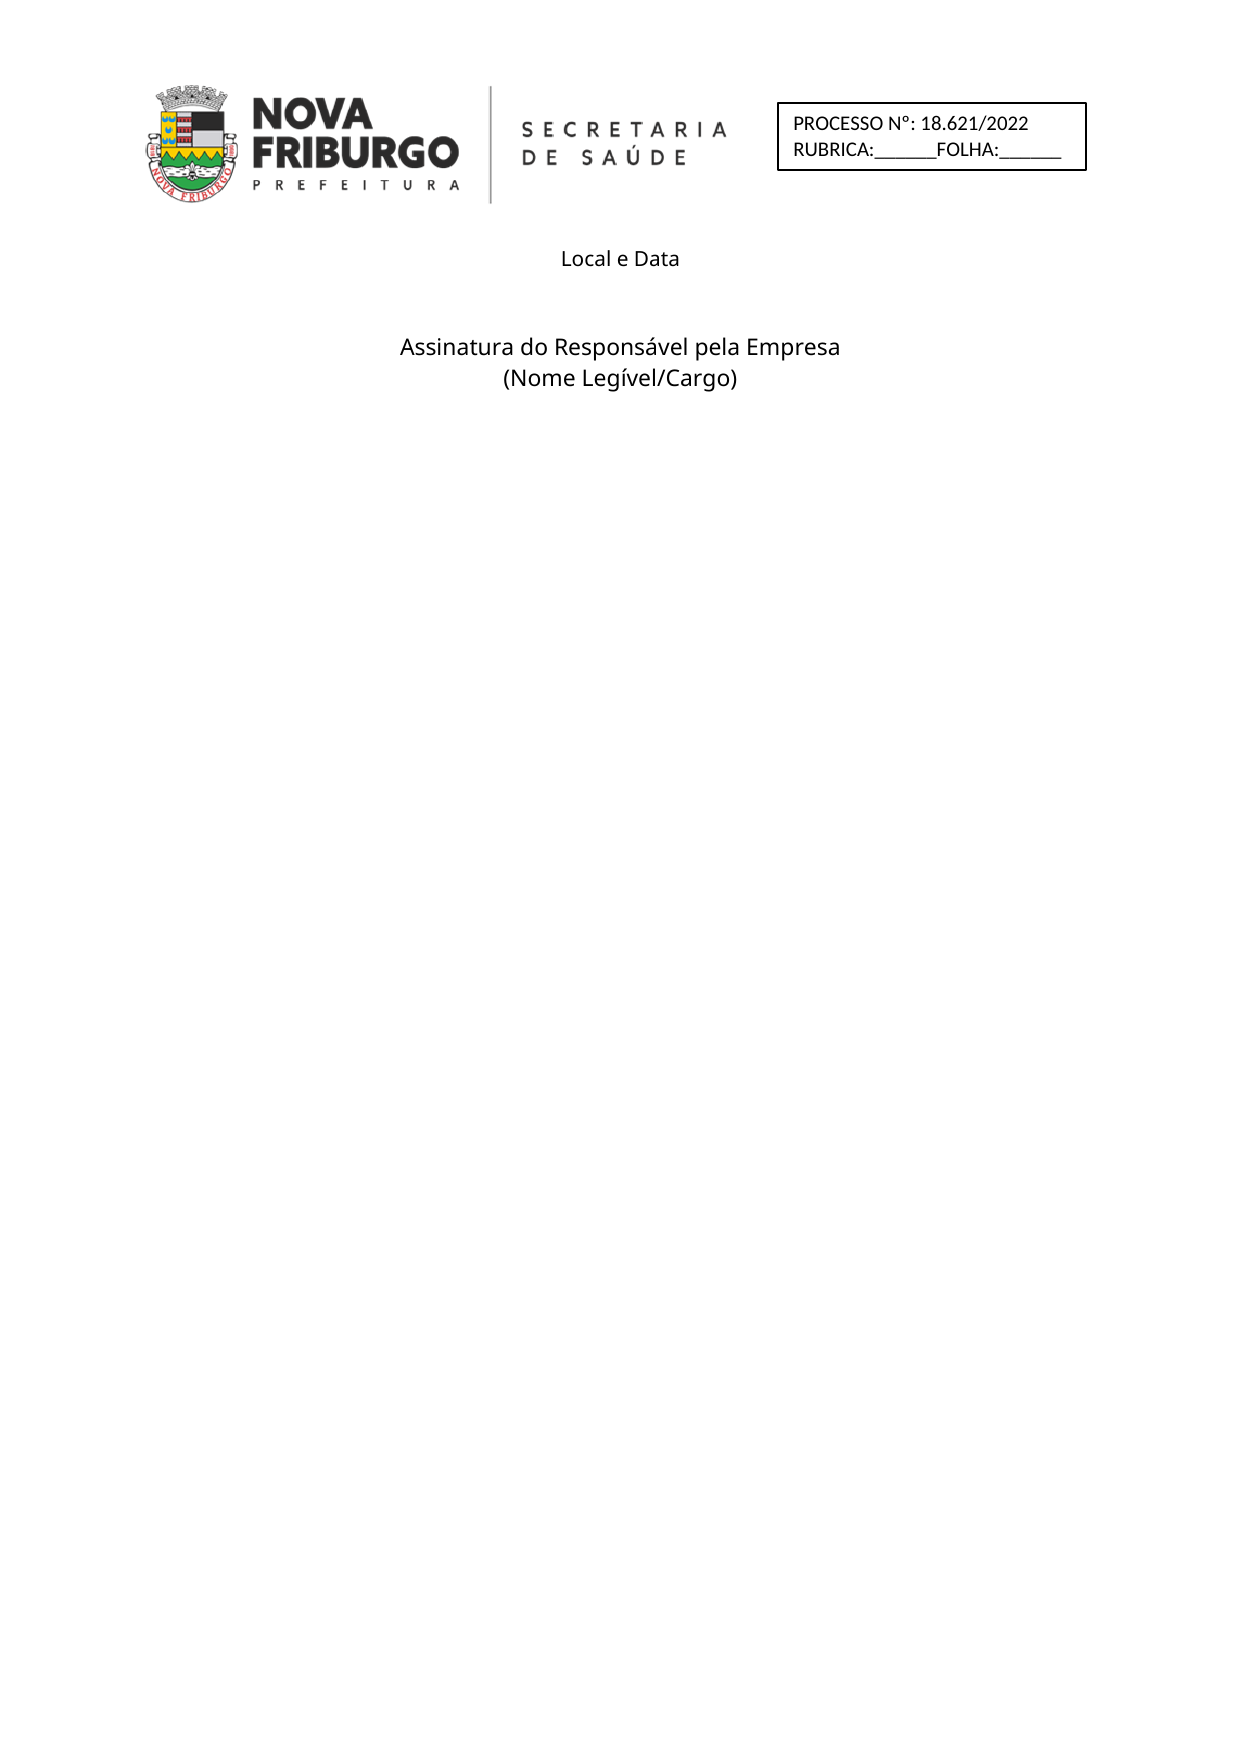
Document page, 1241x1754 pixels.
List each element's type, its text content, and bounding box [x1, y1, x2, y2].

picture [134, 75, 744, 216]
text Assinatura do Responsável pela Empresa [148, 331, 1092, 362]
text Local e Data [148, 243, 1092, 272]
text (Nome Legível/Cargo) [148, 362, 1092, 393]
